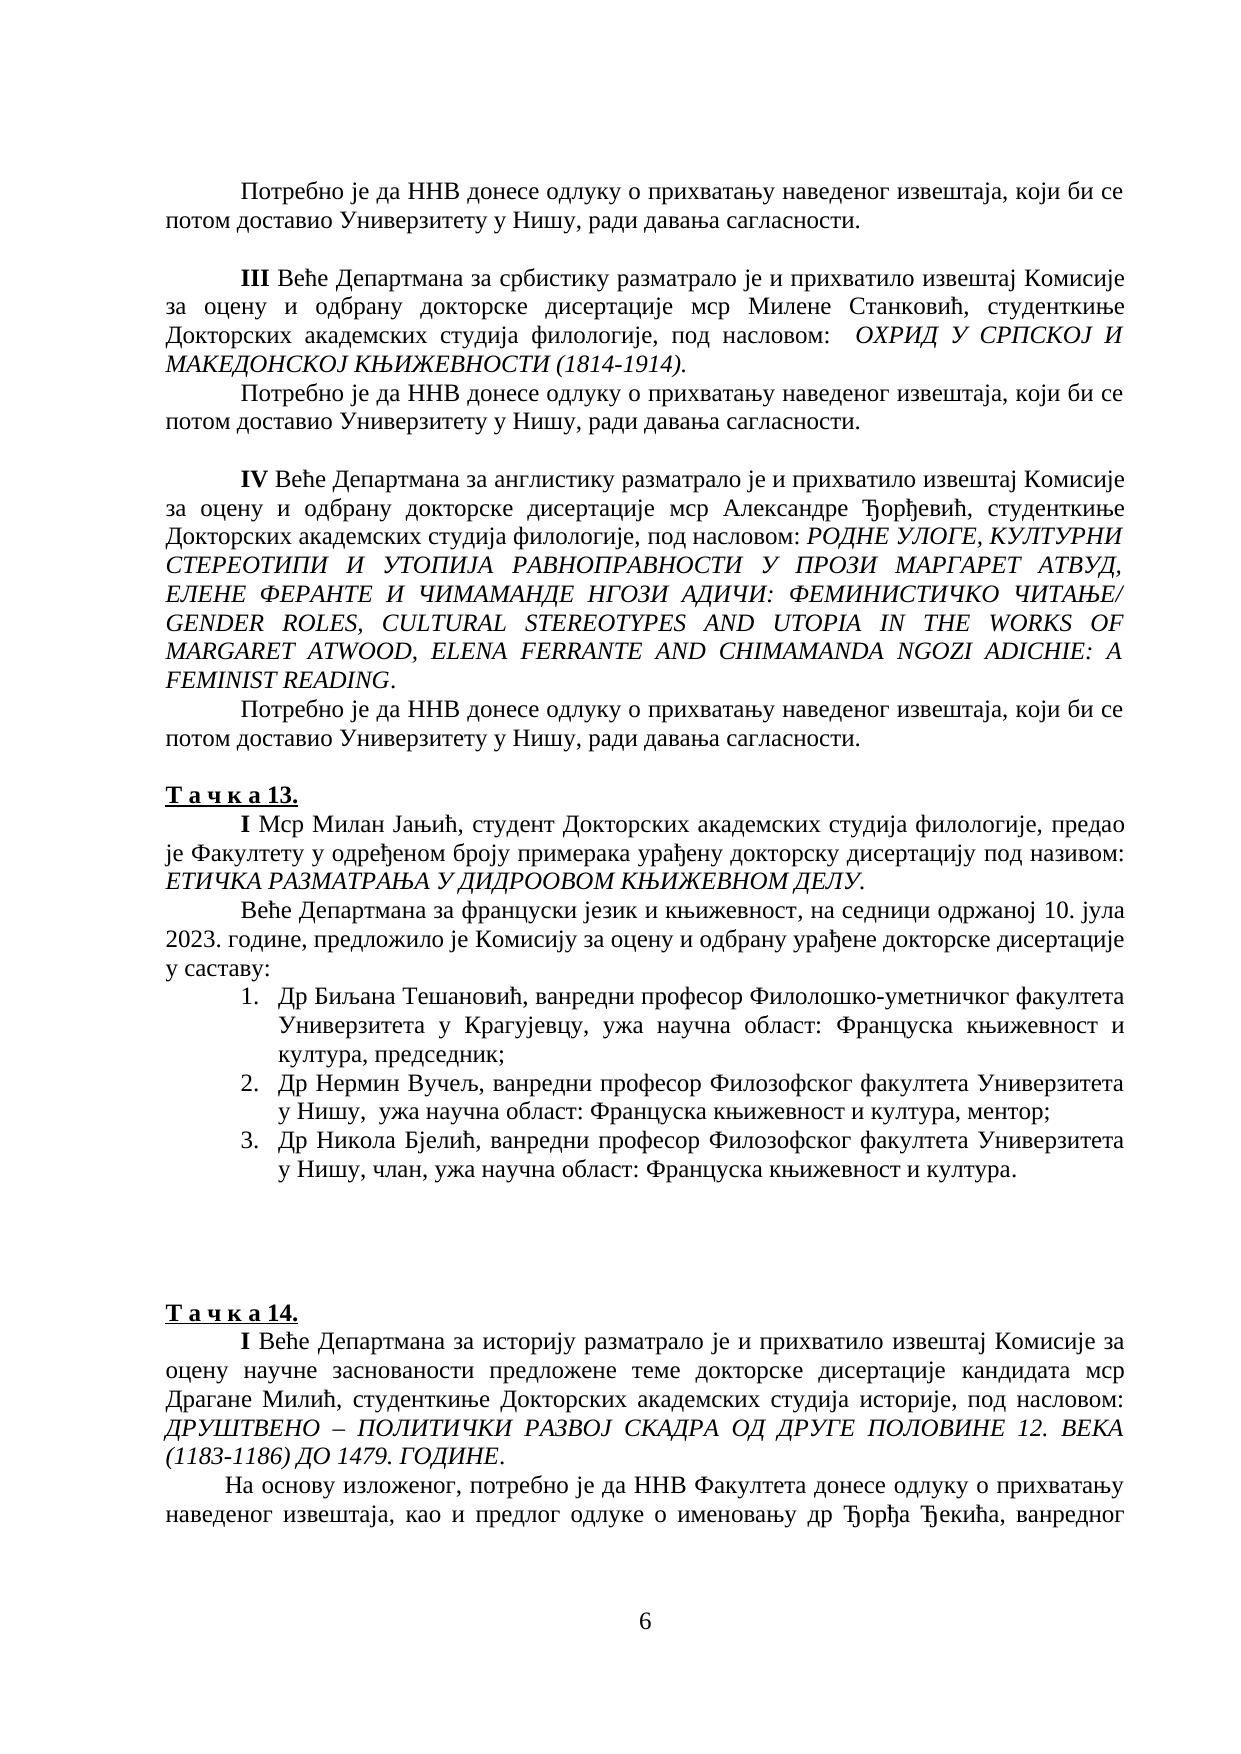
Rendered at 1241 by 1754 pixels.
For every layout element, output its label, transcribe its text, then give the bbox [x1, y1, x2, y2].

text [165, 1470, 1125, 1528]
text III Већe Департмана за србистику разматрало је и прихватило извештај Комисије за оцену и одбрану докторске дисертације мср Милене Станковић, студенткиње Докторских академских студија филологије, под насловом: ОХРИД У СРПСКОЈ И МАКЕДОНСКОЈ КЊИЖЕВНОСТИ (1814-1914). [165, 263, 1125, 378]
text Потребно је да ННВ донесе одлуку о прихватању наведеног извештаја, који би се потом доставио Универзитету у Нишу, ради давања сагласности. [165, 176, 1125, 234]
text Т а ч к а 14. [165, 1298, 1125, 1326]
text Веће Департмана за француски језик и књижевност, на седници одржаној 10. јула 2023. године, предложило је Комисију за оцену и одбрану урађене докторске дисертације у саставу: [165, 895, 1125, 981]
text I Већe Департмана за историју разматрало је и прихватило извештај Комисије за оцену научне заснованости предложене теме докторске дисертације кандидатa мср Драгане Милић, студенткиње Докторских академских студија историје, под насловом: Друштвено – политички развој Скадра од друге половине 12. века (1183-1186) до 1479. године. [165, 1326, 1125, 1470]
text Т а ч к а 13. [165, 780, 1125, 809]
list Др Нермин Вучељ, ванредни професор Филозофског факултета Универзитета у Нишу, ужа научна област: Француска књижевност и култура, ментор; [240, 1068, 1125, 1125]
text IV Већe Департмана за англистику разматрало је и прихватило извештај Комисије за оцену и одбрану докторске дисертације мср Александре Ђорђевић, студенткиње Докторских академских студија филологије, под насловом: Родне улоге, културни стереотипи и утопија равноправности у прози Маргарет Атвуд, Елене Феранте и Чимаманде Нгози Адичи: феминистичко читање/ Gender Roles, Cultural Stereotypes and Utopia in the Works of Margaret Atwood, Elena Ferrante and Chimamanda Ngozi Adichie: A Feminist Reading. [165, 464, 1125, 694]
text Потребно је да ННВ донесе одлуку о прихватању наведеног извештаја, који би се потом доставио Универзитету у Нишу, ради давања сагласности. [165, 694, 1125, 751]
list Др Биљана Тешановић, ванредни професор Филолошко-уметничког факултета Универзитета у Крагујевцу, ужа научна област: Француска књижевност и култура, председник; [240, 981, 1125, 1068]
text I Мср Милан Јањић, студент Докторских академских студија филологије, предао је Факултету у одређеном броју примерака урађену докторску дисертацију под називом: Етичка разматрања у Дидроовом књижевном делу. [165, 809, 1125, 895]
list Др Никола Бјелић, ванредни професор Филозофског факултета Универзитета у Нишу, члан, ужа научна област: Француска књижевност и култура. [240, 1125, 1125, 1183]
text Потребно је да ННВ донесе одлуку о прихватању наведеног извештаја, који би се потом доставио Универзитету у Нишу, ради давања сагласности. [165, 378, 1125, 435]
